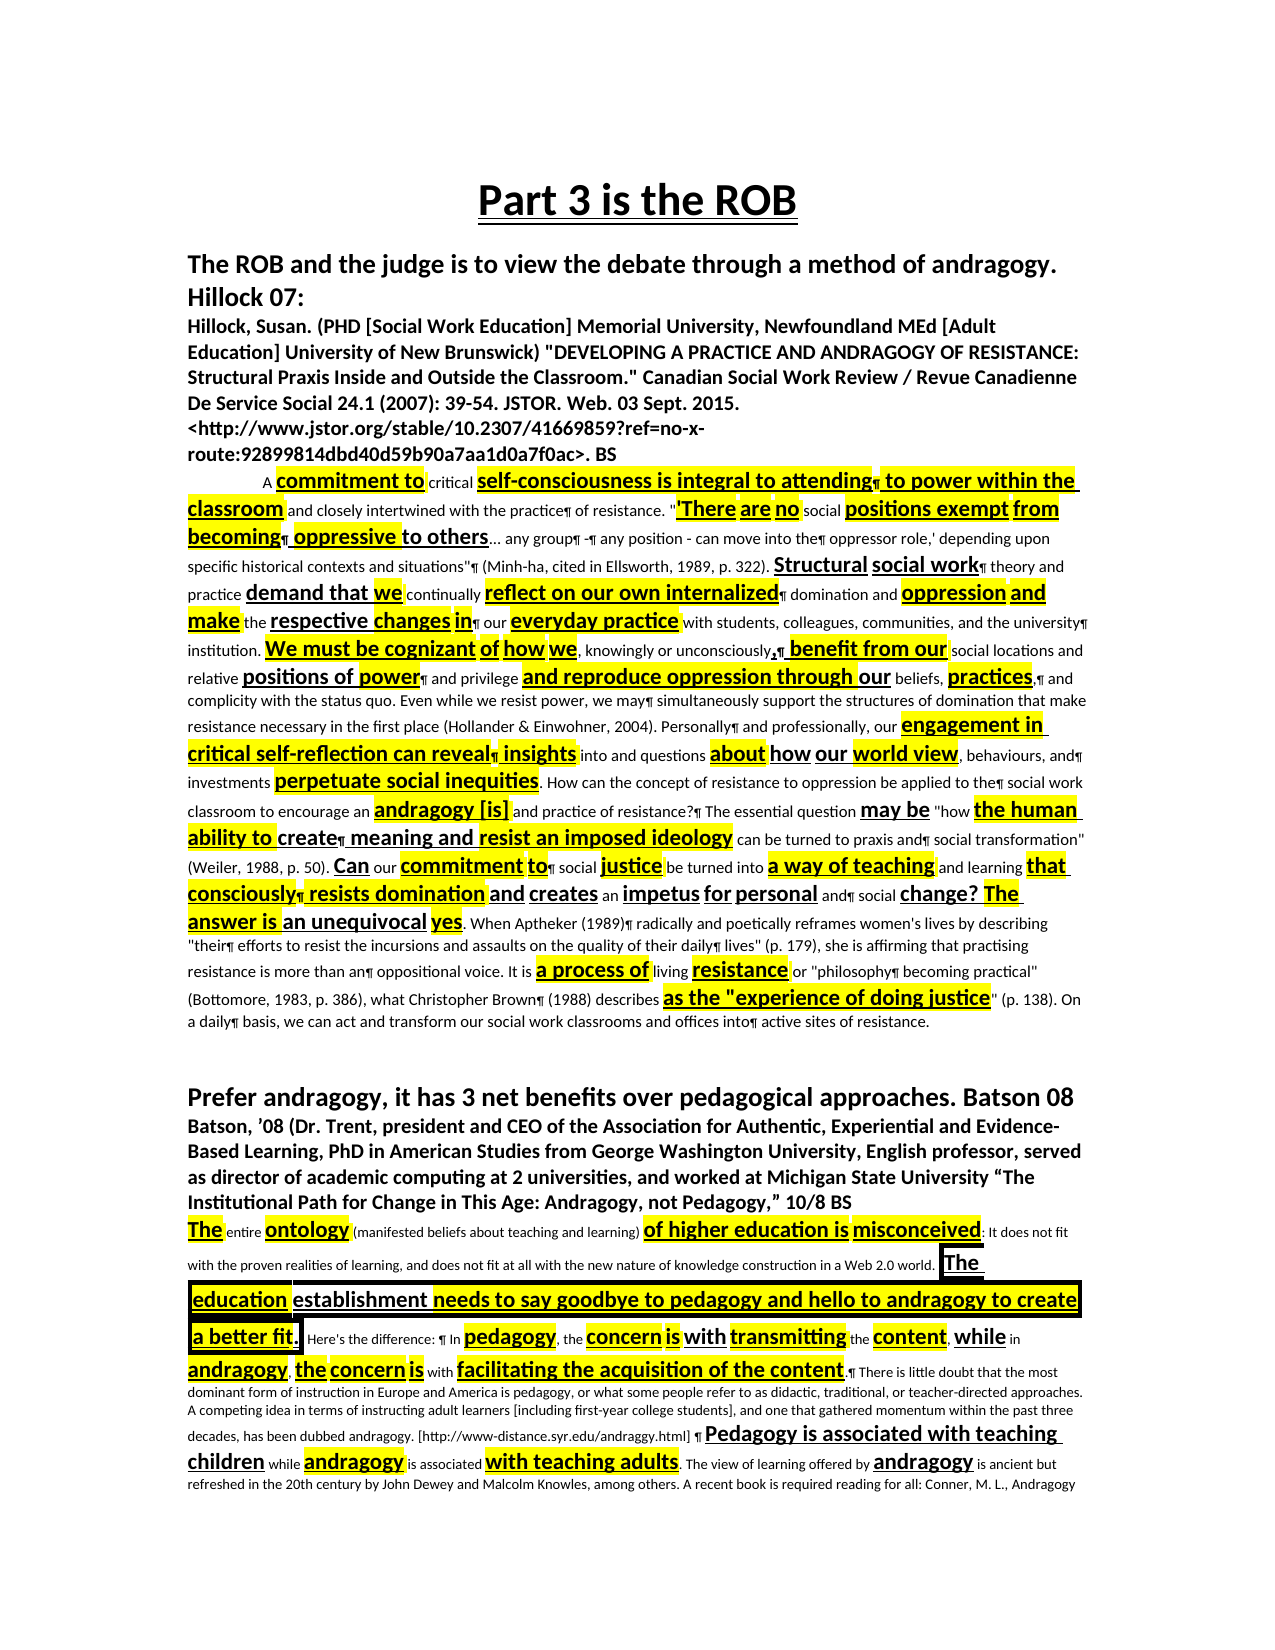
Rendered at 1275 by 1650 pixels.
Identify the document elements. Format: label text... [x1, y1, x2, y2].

text A commitment to critical self-consciousness is integral to attending¶ to power within the classroom and closely intertwined with the practice¶ of resistance. "'There are no social positions exempt from becoming¶ oppressive to others... any group¶ -¶ any position - can move into the¶ oppressor role,' depending upon specific historical contexts and situations"¶ (Minh-ha, cited in Ellsworth, 1989, p. 322). Structural social work¶ theory and practice demand that we continually reflect on our own internalized¶ domination and oppression and make the respective changes in¶ our everyday practice with students, colleagues, communities, and the university¶ institution. We must be cognizant of how we, knowingly or unconsciously,¶ benefit from our social locations and relative positions of power¶ and privilege and reproduce oppression through our beliefs, practices,¶ and complicity with the status quo. Even while we resist power, we may¶ simultaneously support the structures of domination that make resistance necessary in the first place (Hollander & Einwohner, 2004). Personally¶ and professionally, our engagement in critical self-reflection can reveal¶ insights into and questions about how our world view, behaviours, and¶ investments perpetuate social inequities. How can the concept of resistance to oppression be applied to the¶ social work classroom to encourage an andragogy [is] and practice of resistance?¶ The essential question may be "how the human ability to create¶ meaning and resist an imposed ideology can be turned to praxis and¶ social transformation" (Weiler, 1988, p. 50). Can our commitment to¶ social justice be turned into a way of teaching and learning that consciously¶ resists domination and creates an impetus for personal and¶ social change? The answer is an unequivocal yes. When Aptheker (1989)¶ radically and poetically reframes women's lives by describing "their¶ efforts to resist the incursions and assaults on the quality of their daily¶ lives" (p. 179), she is affirming that practising resistance is more than an¶ oppositional voice. It is a process of living resistance or "philosophy¶ becoming practical" (Bottomore, 1983, p. 386), what Christopher Brown¶ (1988) describes as the "experience of doing justice" (p. 138). On a daily¶ basis, we can act and transform our social work classrooms and offices into¶ active sites of resistance. [187, 466, 1087, 1031]
text Batson, ’08 (Dr. Trent, president and CEO of the Association for Authentic, Experiential and Evidence-Based Learning, PhD in American Studies from George Washington University, English professor, served as director of academic computing at 2 universities, and worked at Michigan State University “The Institutional Path for Change in This Age: Andragogy, not Pedagogy,” 10/8 BS [187, 1113, 1087, 1215]
subtitle Prefer andragogy, it has 3 net benefits over pedagogical approaches. Batson 08 [187, 1080, 1087, 1113]
subtitle The ROB and the judge is to view the debate through a method of andragogy. Hillock 07: [187, 248, 1087, 314]
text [187, 1215, 1087, 1493]
subtitle Part 3 is the ROB [187, 171, 1087, 227]
text Hillock, Susan. (PHD [Social Work Education] Memorial University, Newfoundland MEd [Adult Education] University of New Brunswick) "DEVELOPING A PRACTICE AND ANDRAGOGY OF RESISTANCE: Structural Praxis Inside and Outside the Classroom." Canadian Social Work Review / Revue Canadienne De Service Social 24.1 (2007): 39-54. JSTOR. Web. 03 Sept. 2015. <http://www.jstor.org/stable/10.2307/41669859?ref=no-x-route:92899814dbd40d59b90a7aa1d0a7f0ac>. BS [187, 314, 1087, 466]
